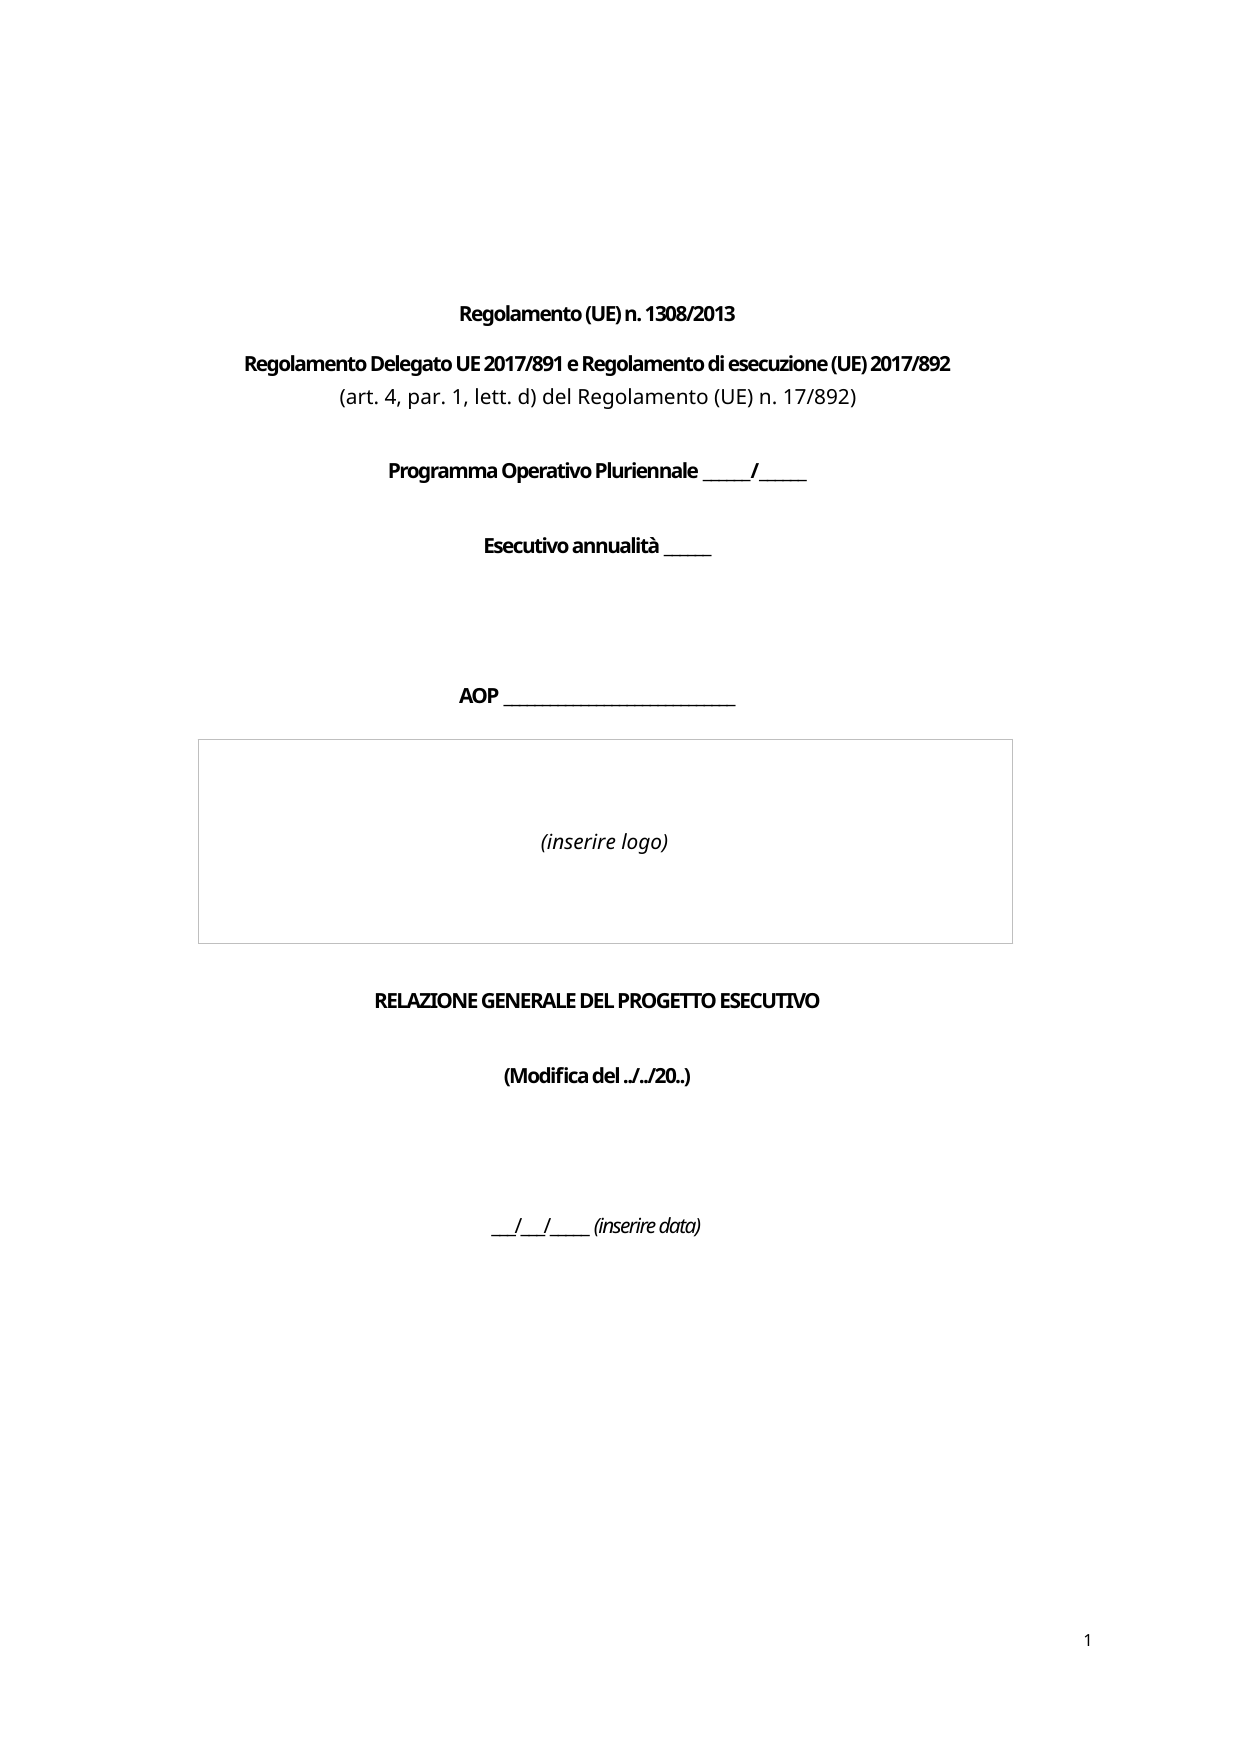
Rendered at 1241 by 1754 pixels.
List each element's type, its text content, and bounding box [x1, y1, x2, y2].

text Esecutivo annualità ______ [103, 514, 1092, 564]
text RELAZIONE GENERALE DEL PROGETTO ESECUTIVO [103, 969, 1092, 1019]
text AOP ______________________________ [103, 664, 1092, 714]
text Programma Operativo Pluriennale ______/______ [103, 439, 1092, 489]
text (art. 4, par. 1, lett. d) del Regolamento (UE) n. 17/892) [103, 382, 1092, 410]
text ___/___/_____ (inserire data) [103, 1194, 1092, 1244]
text Regolamento Delegato UE 2017/891 e Regolamento di esecuzione (UE) 2017/892 [103, 332, 1092, 382]
text (inserire logo) [199, 824, 1012, 856]
text Regolamento (UE) n. 1308/2013 [103, 282, 1092, 332]
text (Modifica del ../../20..) [103, 1044, 1092, 1094]
